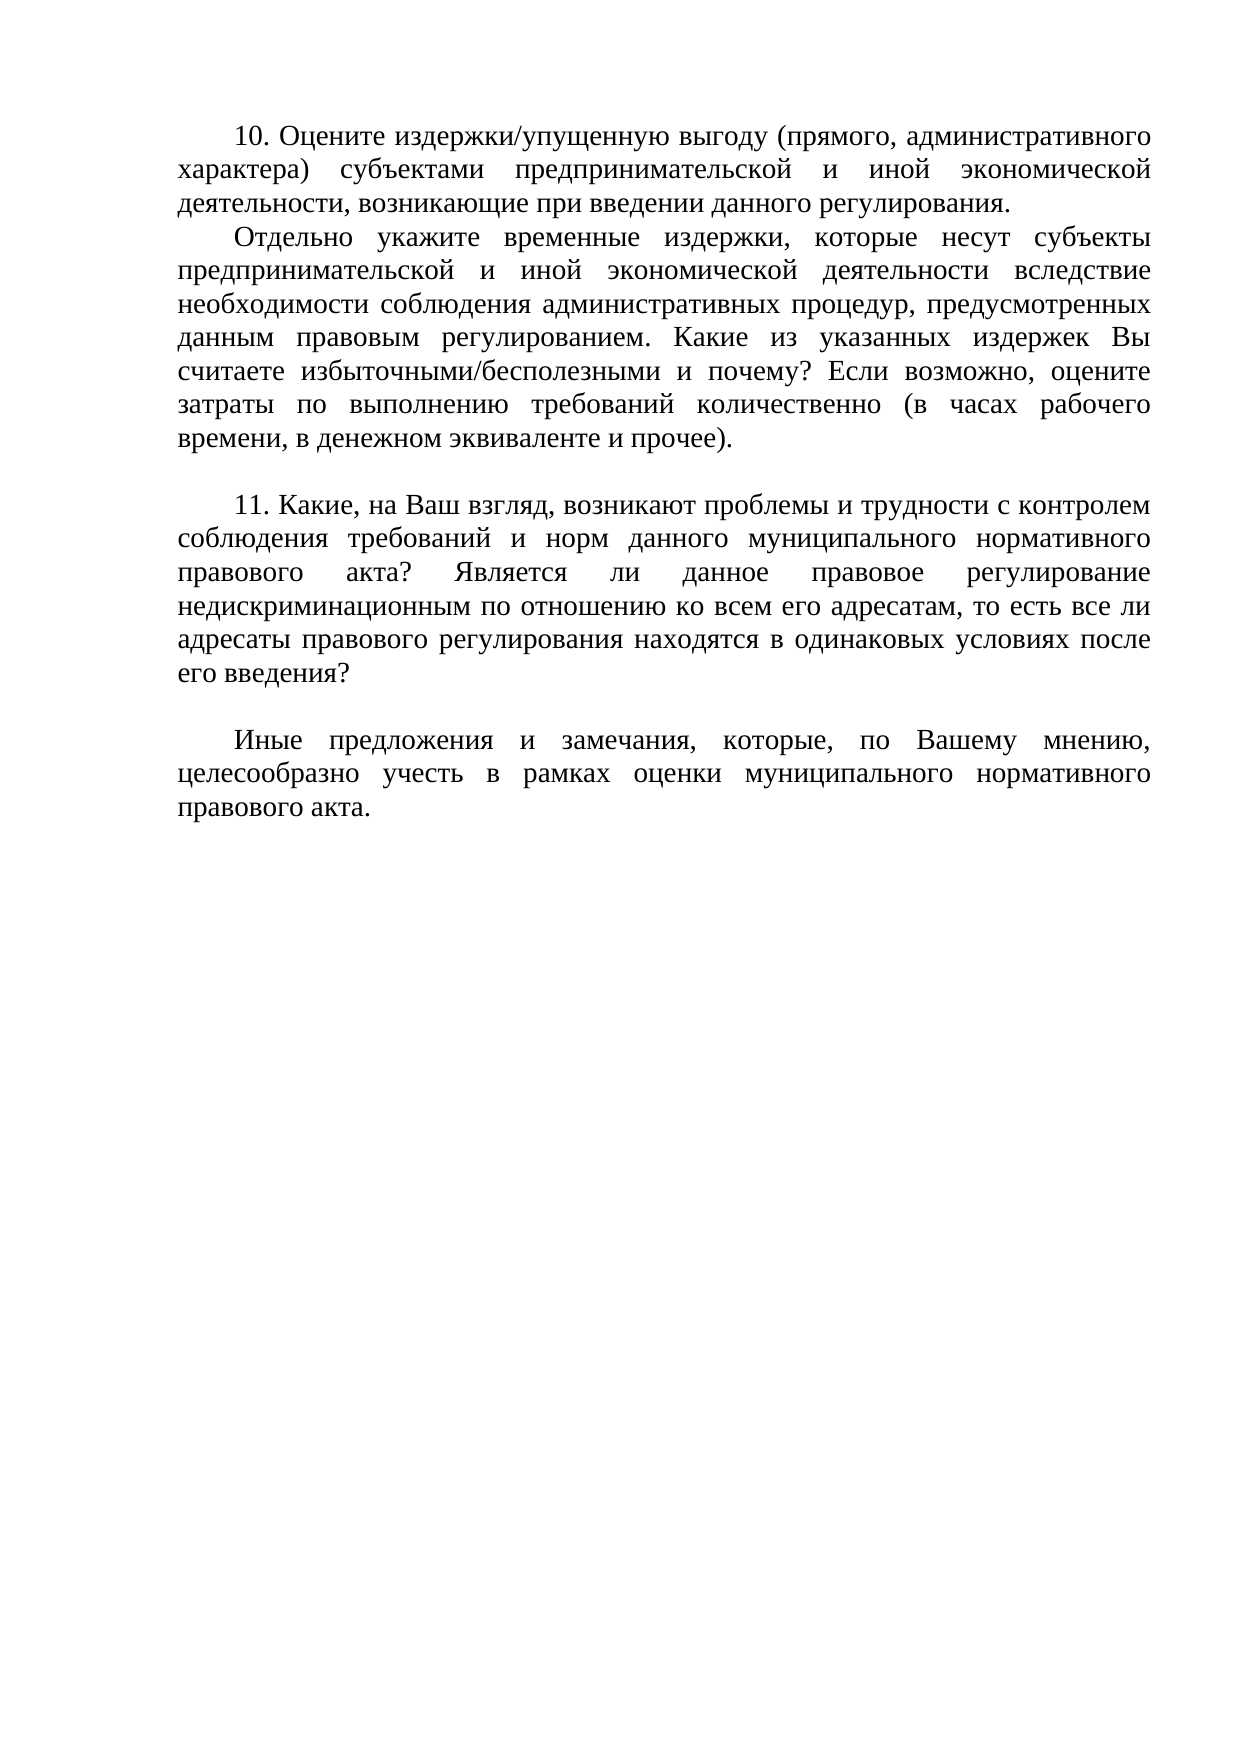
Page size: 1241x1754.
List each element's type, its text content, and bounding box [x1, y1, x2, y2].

text Отдельно укажите временные издержки, которые несут субъекты предпринимательской и иной экономической деятельности вследствие необходимости соблюдения административных процедур, предусмотренных данным правовым регулированием. Какие из указанных издержек Вы считаете избыточными/бесполезными и почему? Если возможно, оцените затраты по выполнению требований количественно (в часах рабочего времени, в денежном эквиваленте и прочее). [177, 219, 1152, 453]
text Иные предложения и замечания, которые, по Вашему мнению, целесообразно учесть в рамках оценки муниципального нормативного правового акта. [177, 722, 1152, 822]
text 11. Какие, на Ваш взгляд, возникают проблемы и трудности с контролем соблюдения требований и норм данного муниципального нормативного правового акта? Является ли данное правовое регулирование недискриминационным по отношению ко всем его адресатам, то есть все ли адресаты правового регулирования находятся в одинаковых условиях после его введения? [177, 487, 1152, 688]
text 10. Оцените издержки/упущенную выгоду (прямого, административного характера) субъектами предпринимательской и иной экономической деятельности, возникающие при введении данного регулирования. [177, 118, 1152, 219]
